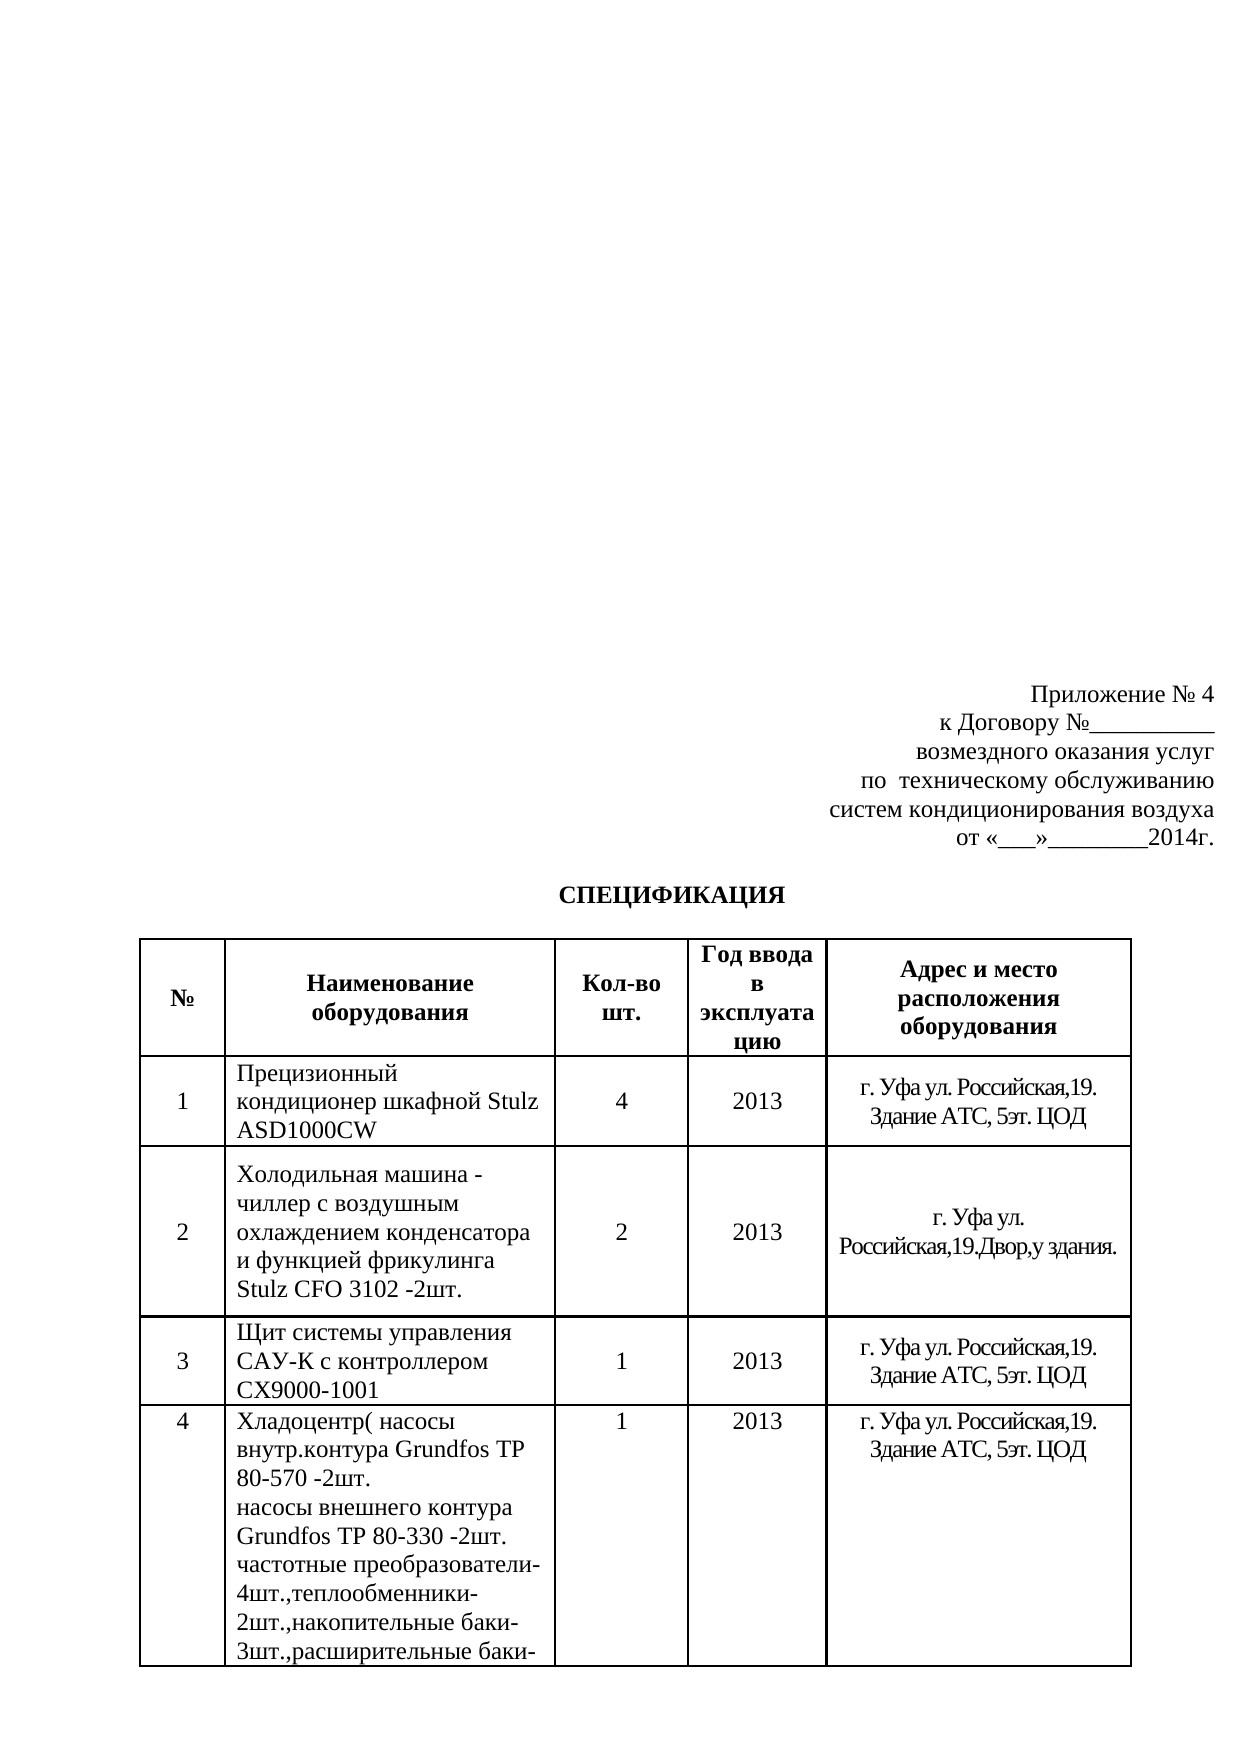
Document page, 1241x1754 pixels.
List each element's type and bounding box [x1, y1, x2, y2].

table_cell [119, 75, 1225, 1667]
